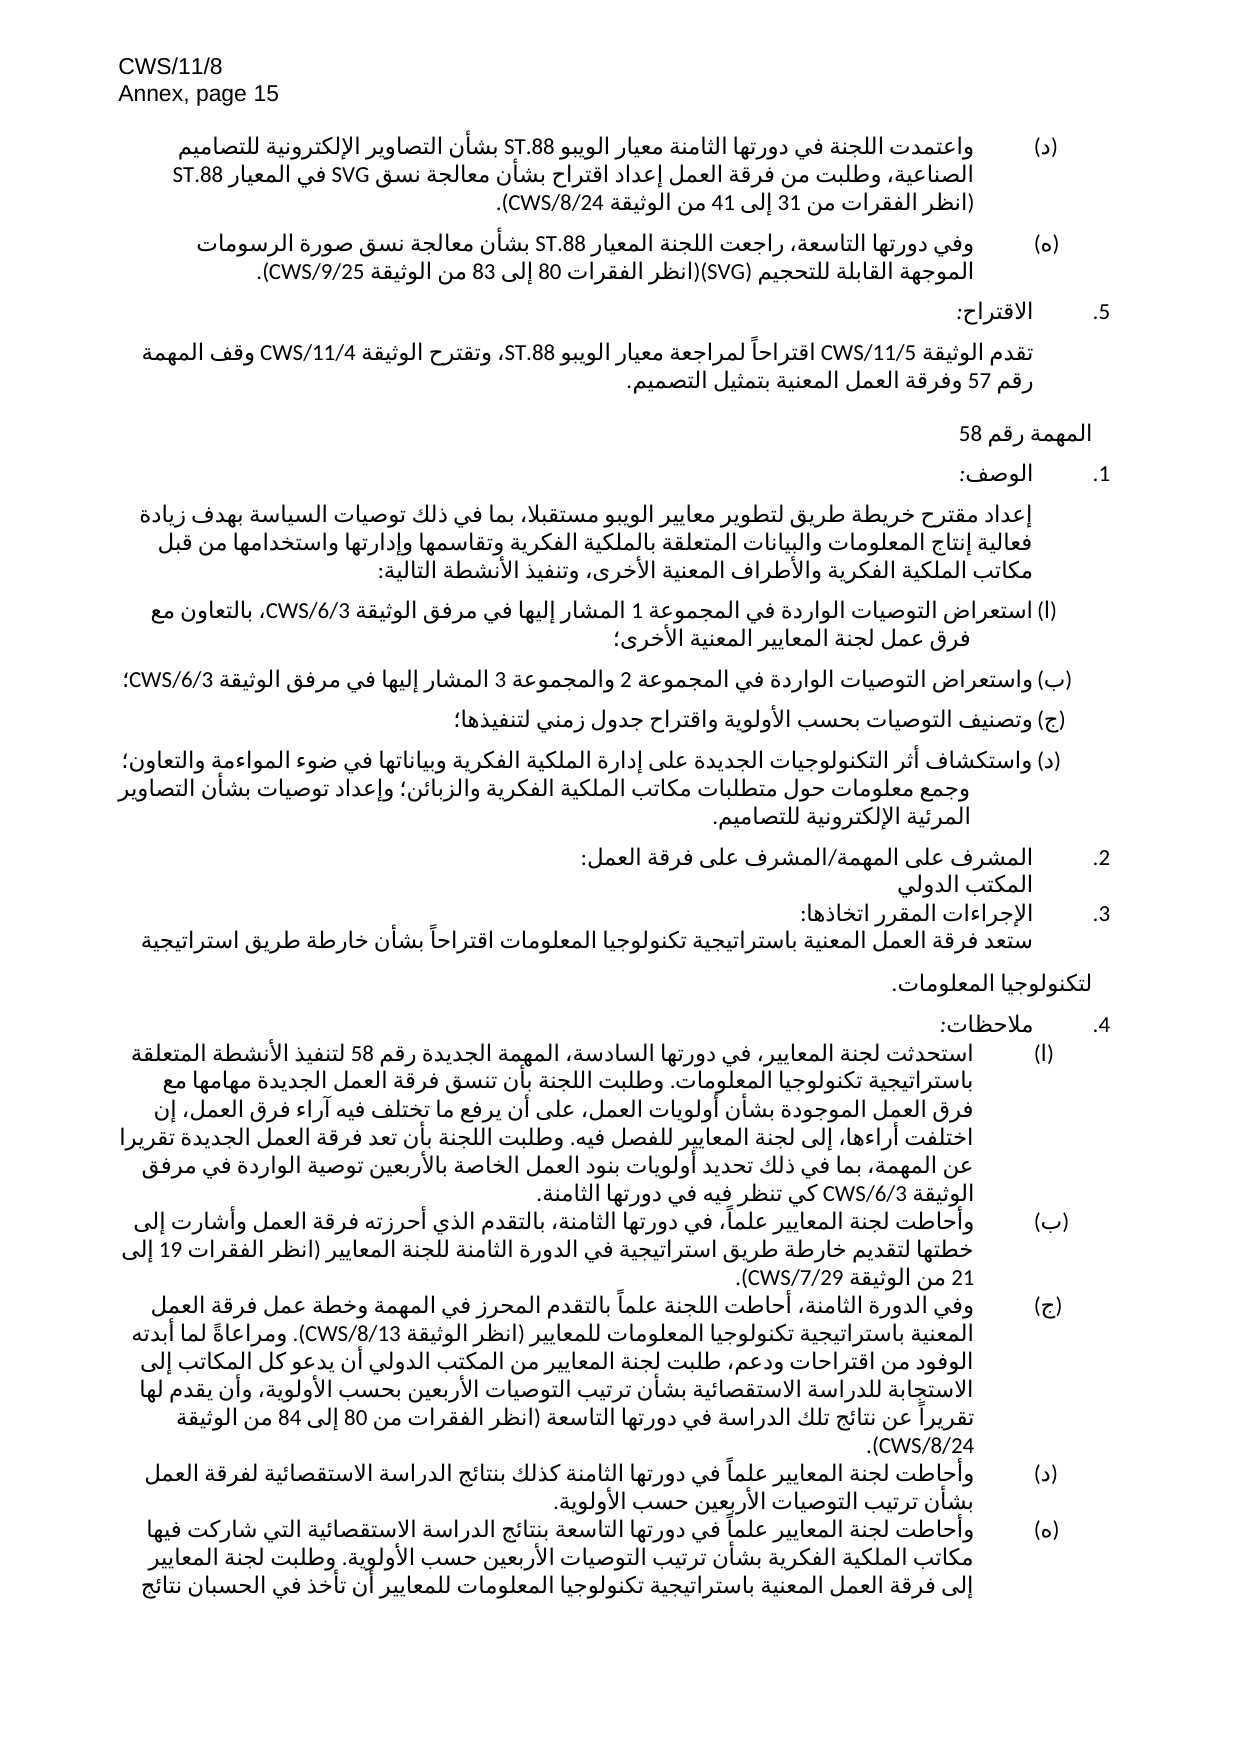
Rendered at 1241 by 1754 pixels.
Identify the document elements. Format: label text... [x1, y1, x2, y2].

list استحدثت لجنة المعايير، في دورتها السادسة، المهمة الجديدة رقم 58 لتنفيذ الأنشطة المتعلقة باستراتيجية تكنولوجيا المعلومات. وطلبت اللجنة بأن تنسق فرقة العمل الجديدة مهامها مع فرق العمل الموجودة بشأن أولويات العمل، على أن يرفع ما تختلف فيه آراء فرق العمل، إن اختلفت أراءها، إلى لجنة المعايير للفصل فيه. وطلبت اللجنة بأن تعد فرقة العمل الجديدة تقريرا عن المهمة، بما في ذلك تحديد أولويات بنود العمل الخاصة بالأربعين توصية الواردة في مرفق الوثيقة CWS/6/3 كي تنظر فيه في دورتها الثامنة. [118, 1039, 1033, 1207]
list وتصنيف التوصيات بحسب الأولوية واقتراح جدول زمني لتنفيذها؛ [118, 706, 1037, 733]
text إعداد مقترح خريطة طريق لتطوير معايير الويبو مستقبلا، بما في ذلك توصيات السياسة بهدف زيادة فعالية إنتاج المعلومات والبيانات المتعلقة بالملكية الفكرية وتقاسمها وإدارتها واستخدامها من قبل مكاتب الملكية الفكرية والأطراف المعنية الأخرى، وتنفيذ الأنشطة التالية: [118, 500, 1033, 584]
list الوصف: [118, 459, 1092, 487]
list واعتمدت اللجنة في دورتها الثامنة معيار الويبو ST.88 بشأن التصاوير الإلكترونية للتصاميم الصناعية، وطلبت من فرقة العمل إعداد اقتراح بشأن معالجة نسق SVG في المعيار ST.88 (انظر الفقرات من 31 إلى 41 من الوثيقة CWS/8/24). [118, 132, 1033, 216]
text ستعد فرقة العمل المعنية باستراتيجية تكنولوجيا المعلومات اقتراحاً بشأن خارطة طريق استراتيجية لتكنولوجيا المعلومات. [118, 927, 1092, 997]
list وأحاطت لجنة المعايير علماً، في دورتها الثامنة، بالتقدم الذي أحرزته فرقة العمل وأشارت إلى خطتها لتقديم خارطة طريق استراتيجية في الدورة الثامنة للجنة المعايير (انظر الفقرات 19 إلى 21 من الوثيقة CWS/7/29). [118, 1207, 1033, 1291]
text تقدم الوثيقة CWS/11/5 اقتراحاً لمراجعة معيار الويبو ST.88، وتقترح الوثيقة CWS/11/4 وقف المهمة رقم 57 وفرقة العمل المعنية بتمثيل التصميم. [118, 338, 1033, 394]
list واستعراض التوصيات الواردة في المجموعة 2 والمجموعة 3 المشار إليها في مرفق الوثيقة CWS/6/3؛ [118, 665, 1037, 693]
list وفي دورتها التاسعة، راجعت اللجنة المعيار ST.88 بشأن معالجة نسق صورة الرسومات الموجهة القابلة للتحجيم (SVG)(انظر الفقرات 80 إلى 83 من الوثيقة CWS/9/25). [118, 229, 1033, 285]
list الإجراءات المقرر اتخاذها: [118, 899, 1092, 927]
list وأحاطت لجنة المعايير علماً في دورتها الثامنة كذلك بنتائج الدراسة الاستقصائية لفرقة العمل بشأن ترتيب التوصيات الأربعين حسب الأولوية. [118, 1459, 1033, 1515]
text المكتب الدولي [118, 871, 1033, 899]
list استعراض التوصيات الواردة في المجموعة 1 المشار إليها في مرفق الوثيقة CWS/6/3، بالتعاون مع فرق عمل لجنة المعايير المعنية الأخرى؛ [118, 596, 1037, 652]
list الاقتراح: [118, 297, 1092, 325]
list ملاحظات: [118, 1011, 1092, 1039]
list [118, 1515, 1033, 1599]
list واستكشاف أثر التكنولوجيات الجديدة على إدارة الملكية الفكرية وبياناتها في ضوء المواءمة والتعاون؛ وجمع معلومات حول متطلبات مكاتب الملكية الفكرية والزبائن؛ وإعداد توصيات بشأن التصاوير المرئية الإلكترونية للتصاميم. [118, 746, 1037, 830]
subtitle المهمة رقم 58 [118, 419, 1092, 447]
list المشرف على المهمة/المشرف على فرقة العمل: [118, 843, 1092, 871]
list وفي الدورة الثامنة، أحاطت اللجنة علماً بالتقدم المحرز في المهمة وخطة عمل فرقة العمل المعنية باستراتيجية تكنولوجيا المعلومات للمعايير (انظر الوثيقة CWS/8/13). ومراعاةً لما أبدته الوفود من اقتراحات ودعم، طلبت لجنة المعايير من المكتب الدولي أن يدعو كل المكاتب إلى الاستجابة للدراسة الاستقصائية بشأن ترتيب التوصيات الأربعين بحسب الأولوية، وأن يقدم لها تقريراً عن نتائج تلك الدراسة في دورتها التاسعة (انظر الفقرات من 80 إلى 84 من الوثيقة CWS/8/24). [118, 1291, 1033, 1459]
